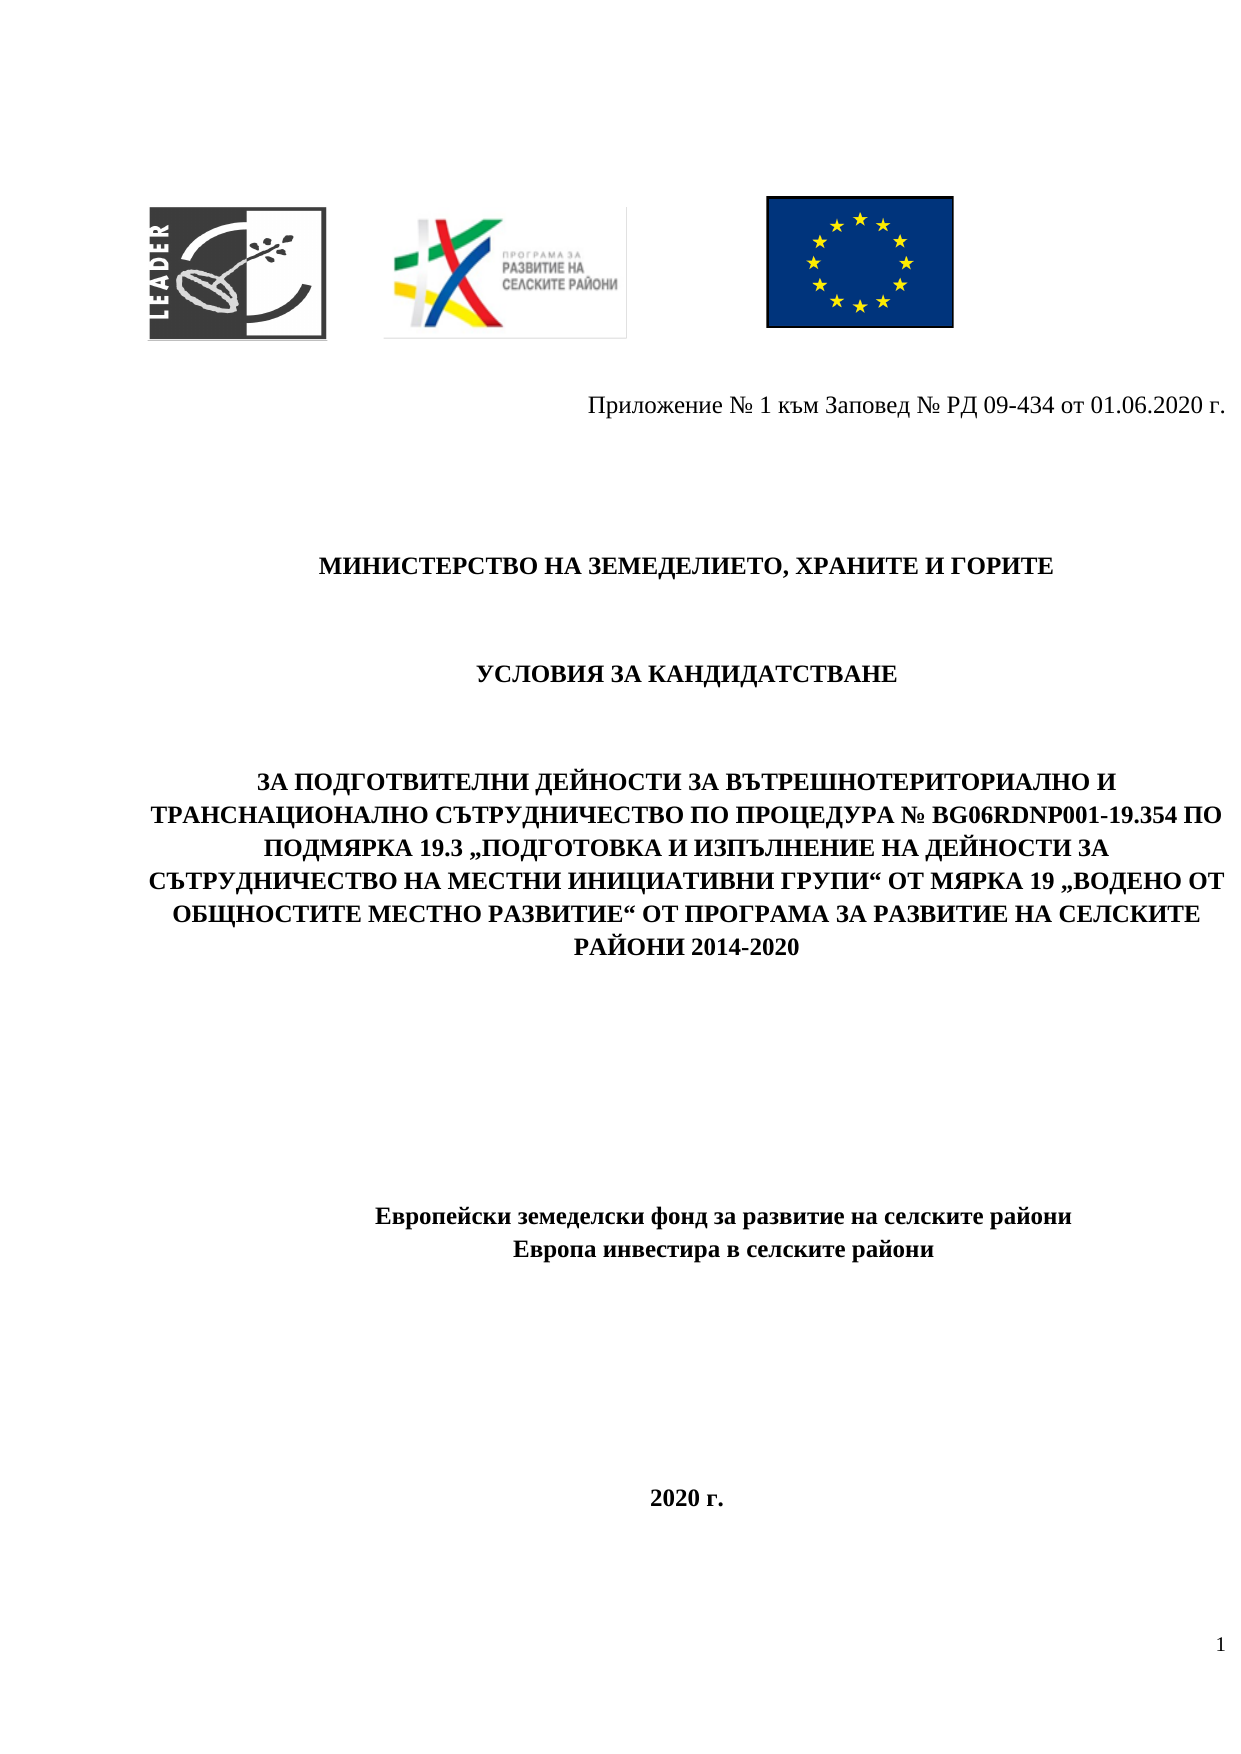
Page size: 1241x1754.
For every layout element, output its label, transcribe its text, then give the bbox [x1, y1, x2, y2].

text 2020 г. [148, 1483, 1226, 1511]
text Европа инвестира в селските райони [88, 1234, 1240, 1263]
text Европейски земеделски фонд за развитие на селските райони [88, 1201, 1240, 1230]
text МИНИСТЕРСТВО НА ЗЕМЕДЕЛИЕТО, ХРАНИТЕ И ГОРИТЕ [148, 551, 1226, 580]
text УСЛОВИЯ ЗА КАНДИДАТСТВАНЕ [148, 659, 1226, 688]
picture [383, 207, 628, 340]
text ЗА ПОДГОТВИТЕЛНИ ДЕЙНОСТИ ЗА ВЪТРЕШНОТЕРИТОРИАЛНО И ТРАНСНАЦИОНАЛНО СЪТРУДНИЧЕСТВО ПО ПРОЦЕДУРА № BG06RDNP001-19.354 ПО ПОДМЯРКА 19.3 „ПОДГОТОВКА И ИЗПЪЛНЕНИЕ НА ДЕЙНОСТИ ЗА СЪТРУДНИЧЕСТВО НА МЕСТНИ ИНИЦИАТИВНИ ГРУПИ“ ОТ МЯРКА 19 „ВОДЕНО ОТ ОБЩНОСТИТЕ МЕСТНО РАЗВИТИЕ“ ОТ ПРОГРАМА ЗА РАЗВИТИЕ НА СЕЛСКИТЕ РАЙОНИ 2014-2020 [148, 767, 1226, 961]
text Приложение № 1 към Заповед № РД 09-434 от 01.06.2020 г. [148, 390, 1226, 418]
